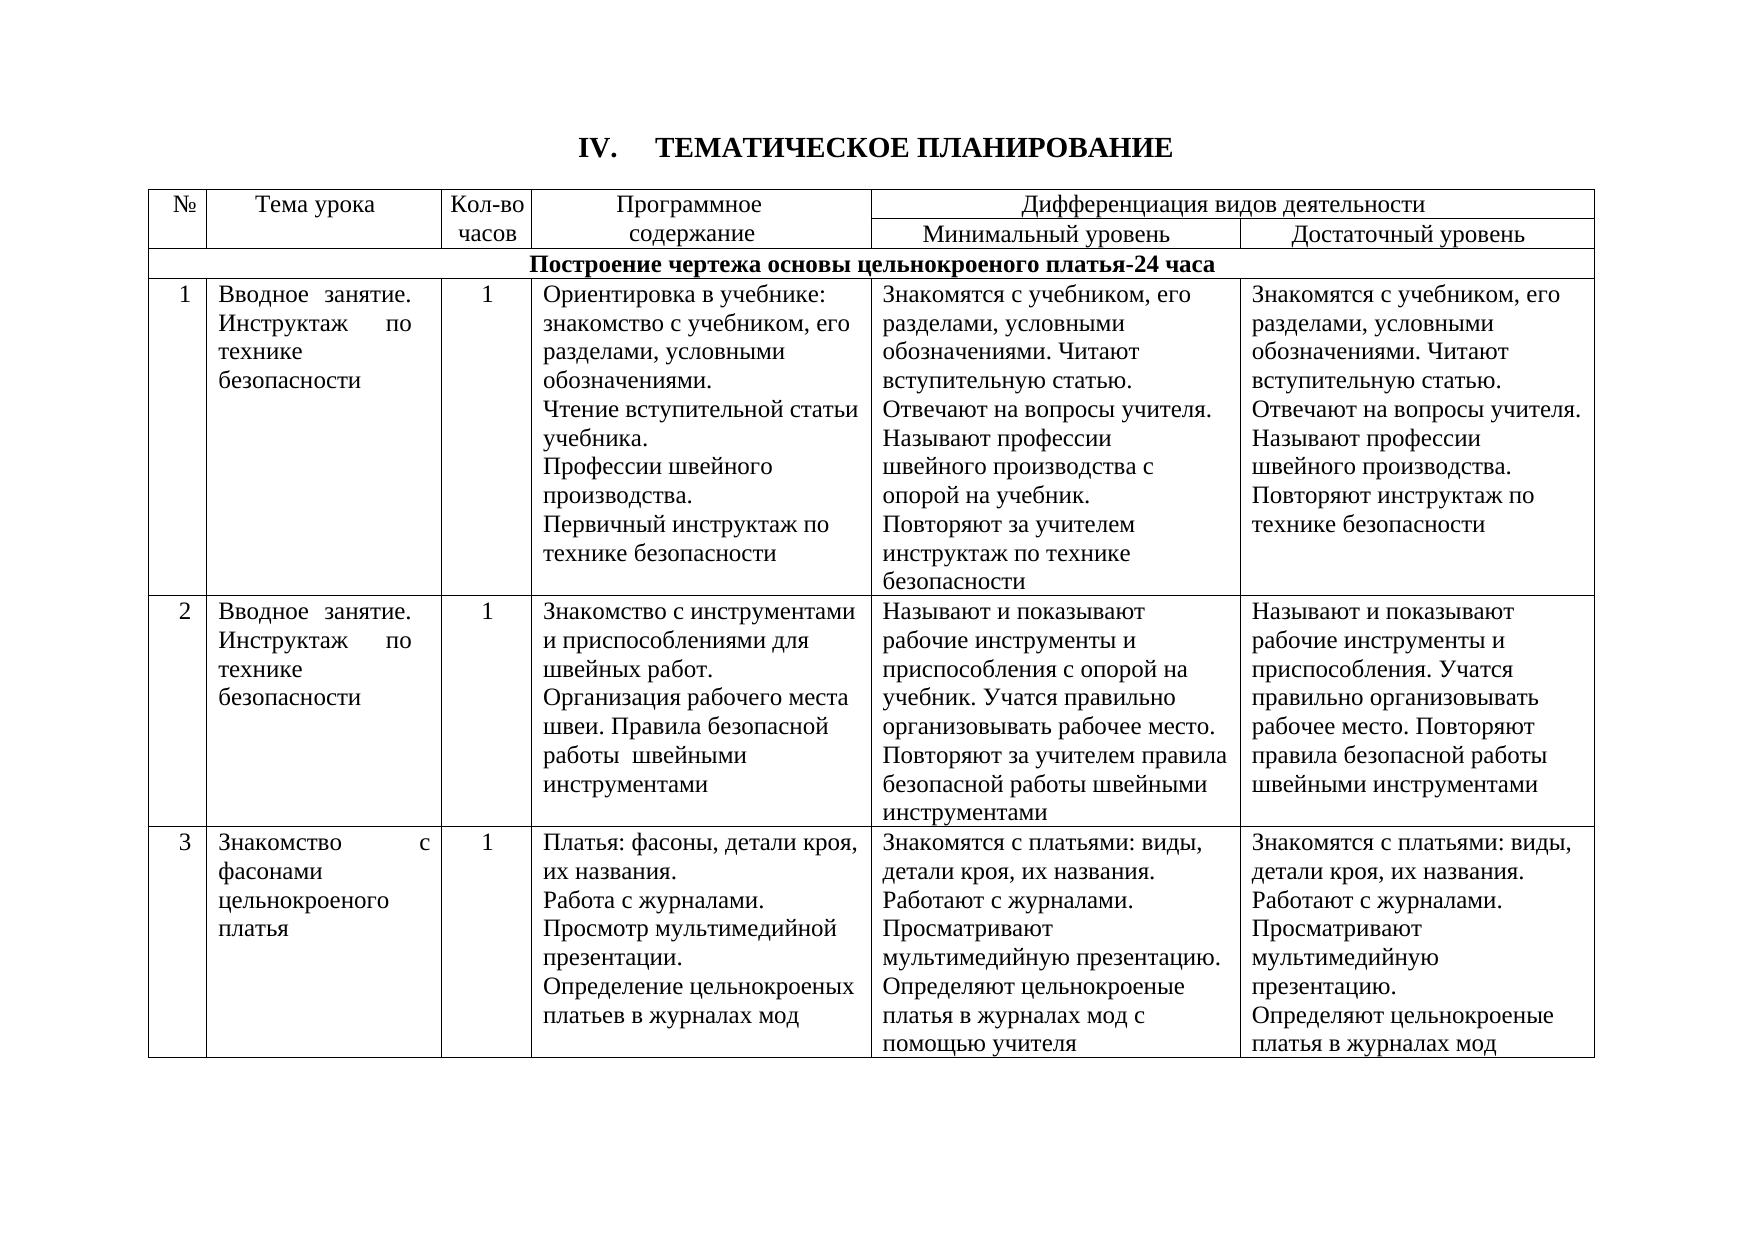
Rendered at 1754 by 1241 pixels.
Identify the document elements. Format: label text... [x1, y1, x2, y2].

table_cell Называют и показывают рабочие инструменты и приспособления. Учатся правильно организовывать рабочее место. Повторяют правила безопасной работы швейными инструментами [1241, 596, 1594, 826]
table_cell 1 [442, 596, 531, 826]
subtitle ТЕМАТИЧЕСКОЕ ПЛАНИРОВАНИЕ [185, 130, 1606, 163]
table_cell Минимальный уровень [872, 219, 1240, 248]
table_cell Знакомство с инструментами и приспособлениями для швейных работ. Организация рабочего места швеи. Правила безопасной работы швейными инструментами [532, 596, 871, 826]
table_cell Вводное занятие. Инструктаж по технике безопасности [207, 279, 441, 595]
table_cell Знакомятся с учебником, его разделами, условными обозначениями. Читают вступительную статью. Отвечают на вопросы учителя. Называют профессии швейного производства. Повторяют инструктаж по технике безопасности [1241, 279, 1594, 595]
table_cell Построение чертежа основы цельнокроеного платья-24 часа [149, 249, 1594, 278]
table_cell Знакомятся с платьями: виды, детали кроя, их названия. Работают с журналами. Просматривают мультимедийную презентацию. Определяют цельнокроеные платья в журналах мод с помощью учителя [872, 827, 1240, 1057]
table_cell 1 [442, 827, 531, 1057]
table_cell 1 [442, 279, 531, 595]
table_cell 3 [149, 827, 206, 1057]
table_header Программное содержание [532, 190, 871, 248]
table_cell Знакомятся с платьями: виды, детали кроя, их названия. Работают с журналами. Просматривают мультимедийную презентацию. Определяют цельнокроеные платья в журналах мод [1241, 827, 1594, 1057]
table_cell Знакомятся с учебником, его разделами, условными обозначениями. Читают вступительную статью. Отвечают на вопросы учителя. Называют профессии швейного производства с опорой на учебник. Повторяют за учителем инструктаж по технике безопасности [872, 279, 1240, 595]
table_cell Называют и показывают рабочие инструменты и приспособления с опорой на учебник. Учатся правильно организовывать рабочее место. Повторяют за учителем правила безопасной работы швейными инструментами [872, 596, 1240, 826]
table_header Дифференциация видов деятельности [872, 190, 1594, 218]
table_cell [207, 827, 441, 1057]
table_header № [149, 190, 206, 248]
table_cell Вводное занятие. Инструктаж по технике безопасности [207, 596, 441, 826]
table_header Тема урока [207, 190, 441, 248]
table_cell 1 [149, 279, 206, 595]
table_cell Достаточный уровень [1241, 219, 1594, 248]
table_cell 2 [149, 596, 206, 826]
table_cell Платья: фасоны, детали кроя, их названия. Работа с журналами. Просмотр мультимедийной презентации. Определение цельнокроеных платьев в журналах мод [532, 827, 871, 1057]
table_header Кол-во часов [442, 190, 531, 248]
table_cell Ориентировка в учебнике: знакомство с учебником, его разделами, условными обозначениями. Чтение вступительной статьи учебника. Профессии швейного производства. Первичный инструктаж по технике безопасности [532, 279, 871, 595]
